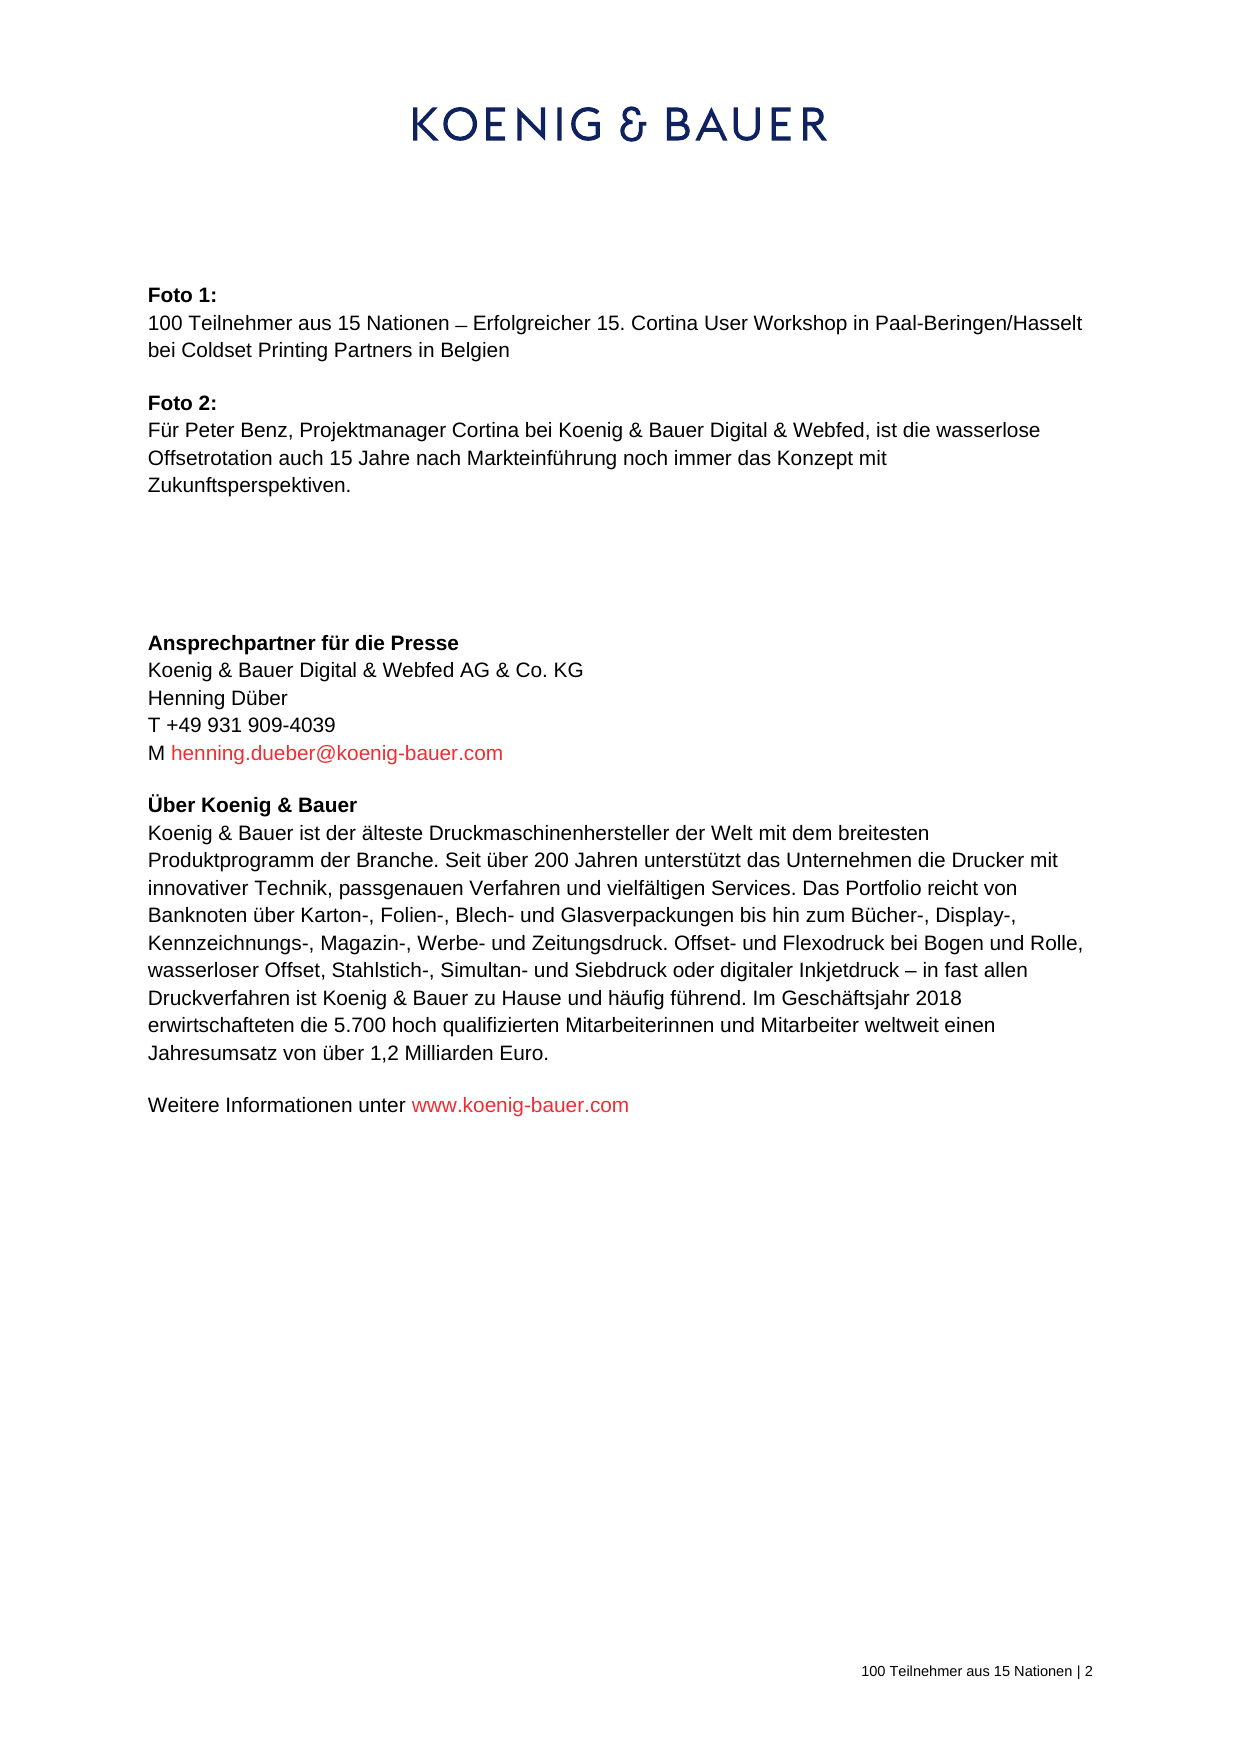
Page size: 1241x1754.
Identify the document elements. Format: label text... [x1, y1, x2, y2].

subtitle Über Koenig & Bauer [148, 793, 1092, 817]
text 100 Teilnehmer aus 15 Nationen ̶ Erfolgreicher 15. Cortina User Workshop in Paal-Beringen/Hasselt bei Coldset Printing Partners in Belgien [148, 311, 1092, 362]
text Weitere Informationen unter www.koenig-bauer.com [148, 1093, 1092, 1117]
subtitle Foto 2: [148, 391, 1092, 414]
text Koenig & Bauer ist der älteste Druckmaschinenhersteller der Welt mit dem breitesten Produktprogramm der Branche. Seit über 200 Jahren unterstützt das Unternehmen die Drucker mit innovativer Technik, passgenauen Verfahren und vielfältigen Services. Das Portfolio reicht von Banknoten über Karton-, Folien-, Blech- und Glasverpackungen bis hin zum Bücher-, Display-, Kennzeichnungs-, Magazin-, Werbe- und Zeitungsdruck. Offset- und Flexodruck bei Bogen und Rolle, wasserloser Offset, Stahlstich-, Simultan- und Siebdruck oder digitaler Inkjetdruck – in fast allen Druckverfahren ist Koenig & Bauer zu Hause und häufig führend. Im Geschäftsjahr 2018 erwirtschafteten die 5.700 hoch qualifizierten Mitarbeiterinnen und Mitarbeiter weltweit einen Jahresumsatz von über 1,2 Milliarden Euro. [148, 821, 1092, 1064]
subtitle Foto 1: [148, 283, 1092, 307]
text Ansprechpartner für die Presse Koenig & Bauer Digital & Webfed AG & Co. KG Henning Düber T +49 931 909-4039 M henning.dueber@koenig-bauer.com [148, 631, 1092, 764]
text Für Peter Benz, Projektmanager Cortina bei Koenig & Bauer Digital & Webfed, ist die wasserlose Offsetrotation auch 15 Jahre nach Markteinführung noch immer das Konzept mit Zukunftsperspektiven. [148, 418, 1092, 497]
